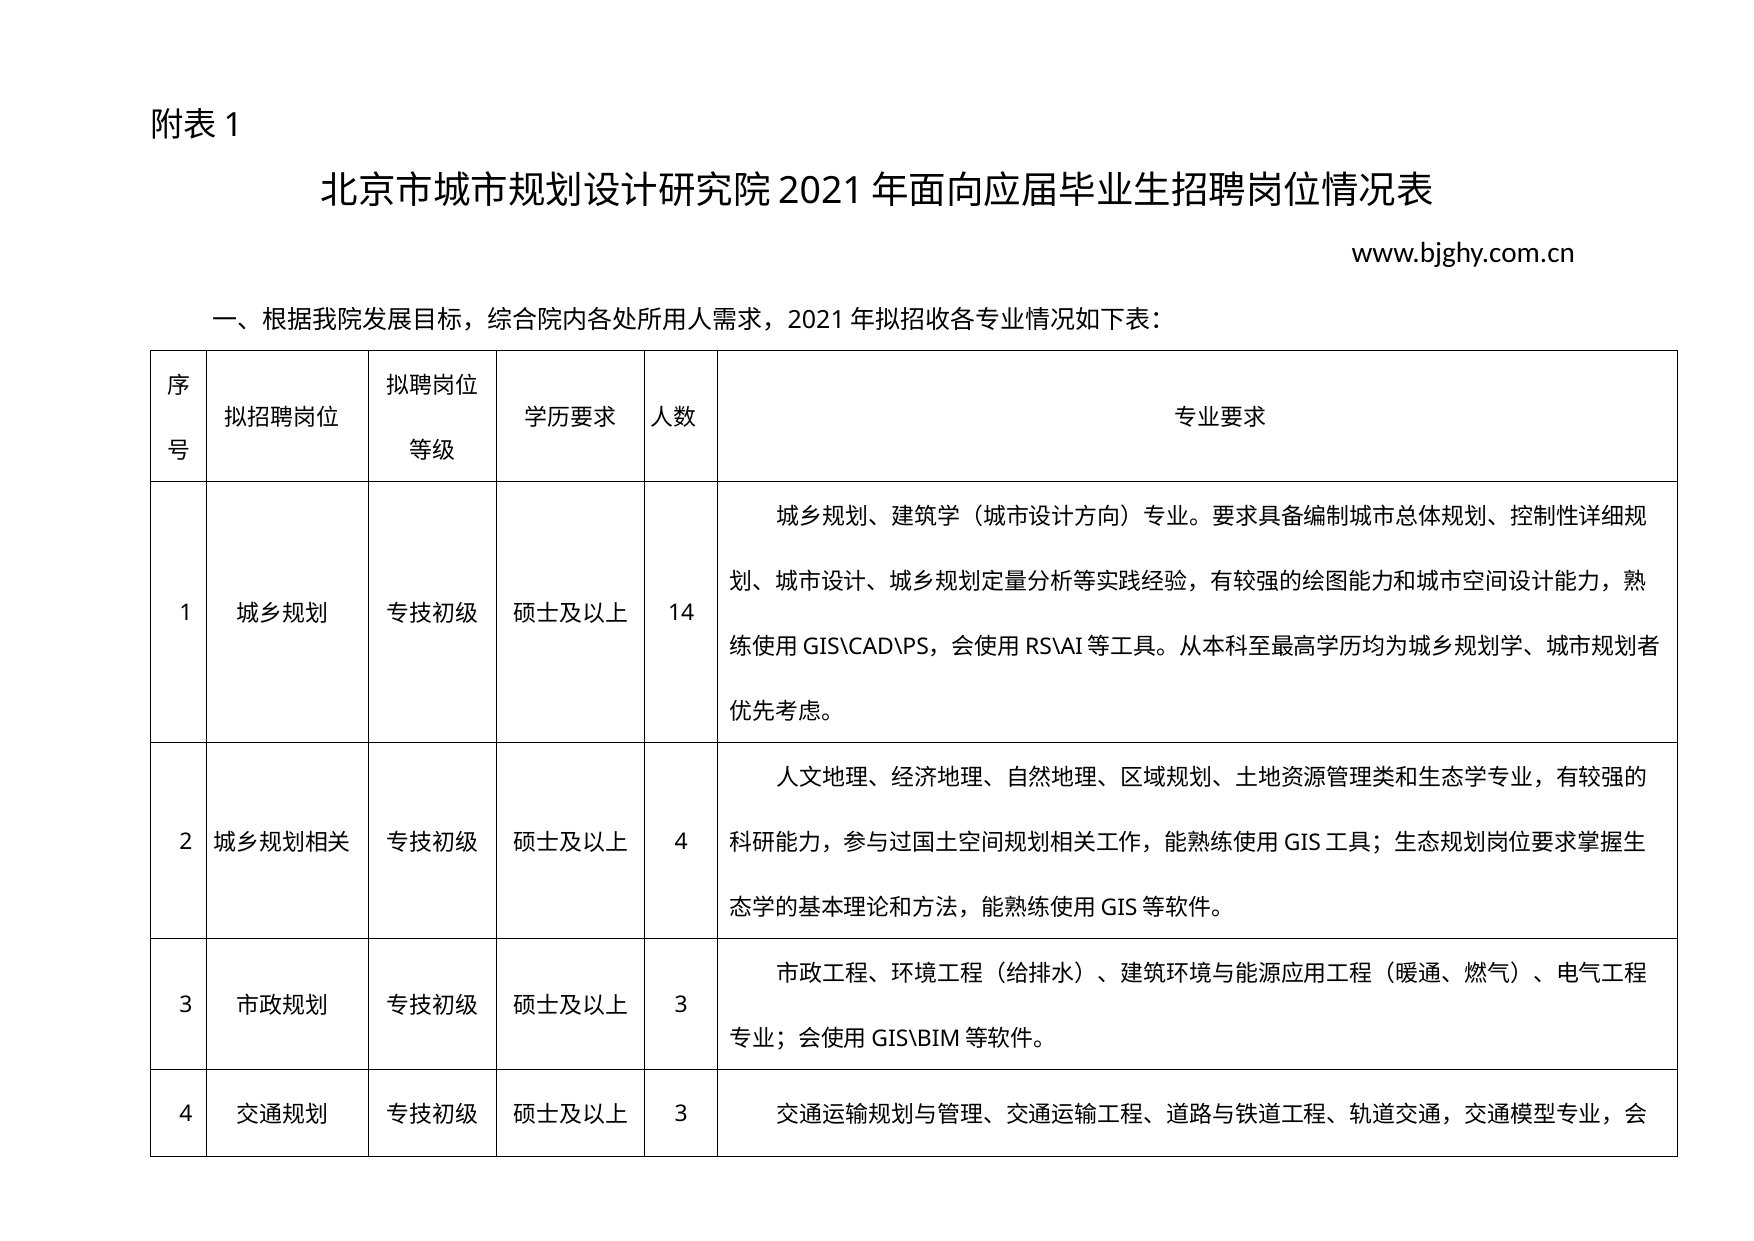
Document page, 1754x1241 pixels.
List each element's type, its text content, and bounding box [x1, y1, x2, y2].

text 一、根据我院发展目标，综合院内各处所用人需求，2021年拟招收各专业情况如下表： [150, 285, 1604, 350]
table_cell 4 [645, 743, 717, 938]
table_header 拟招聘岗位 [207, 351, 368, 481]
table_cell 专技初级 [369, 939, 496, 1069]
table_cell 城乡规划相关 [207, 743, 368, 938]
table_cell 市政规划 [207, 939, 368, 1069]
table_header 学历要求 [497, 351, 644, 481]
table_cell 专技初级 [369, 482, 496, 742]
table_cell 3 [151, 939, 206, 1069]
table_header 人数 [645, 351, 717, 481]
table_header 序号 [151, 351, 206, 481]
table_cell 硕士及以上 [497, 1070, 644, 1156]
table_cell 人文地理、经济地理、自然地理、区域规划、土地资源管理类和生态学专业，有较强的科研能力，参与过国土空间规划相关工作，能熟练使用GIS工具；生态规划岗位要求掌握生态学的基本理论和方法，能熟练使用GIS等软件。 [718, 743, 1677, 938]
table_cell 4 [151, 1070, 206, 1156]
text 北京市城市规划设计研究院2021年面向应届毕业生招聘岗位情况表 [150, 155, 1604, 220]
table_header 拟聘岗位 等级 [369, 351, 496, 481]
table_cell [718, 1070, 1677, 1156]
table_cell 硕士及以上 [497, 482, 644, 742]
table_cell 3 [645, 1070, 717, 1156]
table_cell 城乡规划、建筑学（城市设计方向）专业。要求具备编制城市总体规划、控制性详细规划、城市设计、城乡规划定量分析等实践经验，有较强的绘图能力和城市空间设计能力，熟练使用GIS\CAD\PS，会使用RS\AI等工具。从本科至最高学历均为城乡规划学、城市规划者优先考虑。 [718, 482, 1677, 742]
table_cell 交通规划 [207, 1070, 368, 1156]
table_cell 3 [645, 939, 717, 1069]
table_cell 硕士及以上 [497, 939, 644, 1069]
table_cell 市政工程、环境工程（给排水）、建筑环境与能源应用工程（暖通、燃气）、电气工程专业；会使用GIS\BIM等软件。 [718, 939, 1677, 1069]
table_cell 专技初级 [369, 1070, 496, 1156]
table_header 专业要求 [718, 351, 1677, 481]
table_cell 14 [645, 482, 717, 742]
table_cell 2 [151, 743, 206, 938]
table_cell 硕士及以上 [497, 743, 644, 938]
text 附表1 [150, 90, 1604, 155]
table_cell 城乡规划 [207, 482, 368, 742]
table_cell 专技初级 [369, 743, 496, 938]
text www.bjghy.com.cn [150, 220, 1575, 285]
table_cell 1 [151, 482, 206, 742]
